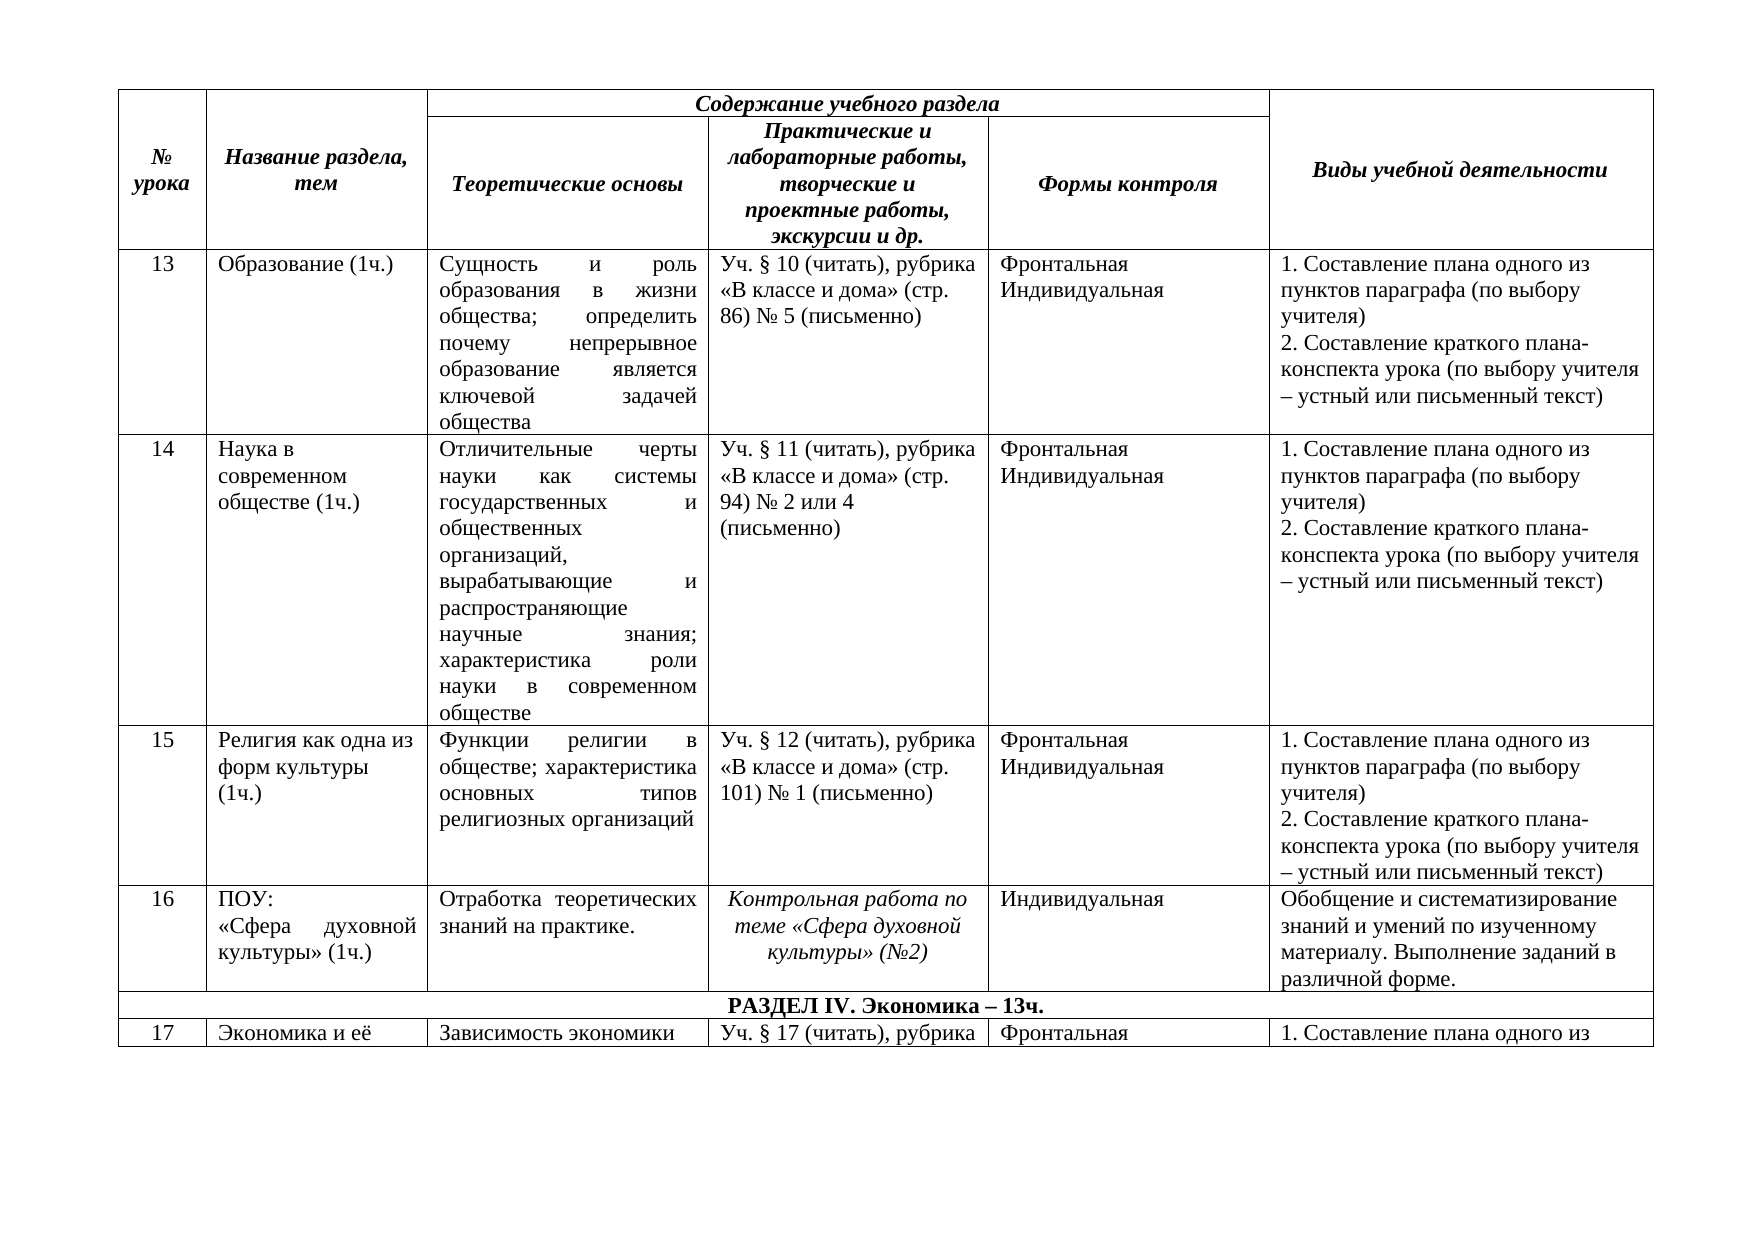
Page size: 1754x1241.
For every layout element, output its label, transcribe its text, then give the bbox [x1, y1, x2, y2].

table_cell Контрольная работа по теме «Сфера духовной культуры» (№2) [709, 886, 988, 991]
table_cell Отличительные черты науки как системы государственных и общественных организаций, вырабатывающие и распространяющие научные знания; характеристика роли науки в современном обществе [428, 435, 708, 725]
table_cell 13 [119, 250, 206, 434]
table_cell 14 [119, 435, 206, 725]
table_header Название раздела, тем [207, 90, 427, 249]
table_cell Отработка теоретических знаний на практике. [428, 886, 708, 991]
table_cell Сущность и роль образования в жизни общества; определить почему непрерывное образование является ключевой задачей общества [428, 250, 708, 434]
table_cell Религия как одна из форм культуры (1ч.) [207, 726, 427, 884]
table_cell Уч. § 10 (читать), рубрика «В классе и дома» (стр. 86) № 5 (письменно) [709, 250, 988, 434]
table_cell Фронтальная Индивидуальная [989, 726, 1269, 884]
table_cell Формы контроля [989, 117, 1269, 249]
table_cell Образование (1ч.) [207, 250, 427, 434]
table_cell Уч. § 17 (читать), рубрика «В классе и дома» (стр. 139) № 2 или 3 (письменно) [709, 1019, 988, 1046]
table_cell Наука в современном обществе (1ч.) [207, 435, 427, 725]
table_cell Уч. § 11 (читать), рубрика «В классе и дома» (стр. 94) № 2 или 4 (письменно) [709, 435, 988, 725]
table_cell Практические и лабораторные работы, творческие и проектные работы, экскурсии и др. [709, 117, 988, 249]
table_cell Уч. § 12 (читать), рубрика «В классе и дома» (стр. 101) № 1 (письменно) [709, 726, 988, 884]
table_cell Индивидуальная [989, 886, 1269, 991]
table_cell Фронтальная Индивидуальная [989, 250, 1269, 434]
table_cell 17 [119, 1019, 206, 1046]
table_cell Функции религии в обществе; характеристика основных типов религиозных организаций [428, 726, 708, 884]
table_cell 15 [119, 726, 206, 884]
table_header № урока [119, 90, 206, 249]
table_cell Теоретические основы [428, 117, 708, 249]
table_cell Фронтальная Индивидуальная [989, 1019, 1269, 1046]
table_cell РАЗДЕЛ IV. Экономика – 13ч. [119, 992, 1653, 1018]
table_header Содержание учебного раздела [428, 90, 1269, 116]
table_cell Экономика и её роль в жизни общества (1ч.) [207, 1019, 427, 1046]
table_cell ПОУ: «Сфера духовной культуры» (1ч.) [207, 886, 427, 991]
table_cell Зависимость экономики от объема и направленности наших потребностей; роль экономики в жизни общества [428, 1019, 708, 1046]
table_cell Обобщение и систематизирование знаний и умений по изученному материалу. Выполнение заданий в различной форме. [1270, 886, 1653, 991]
table_cell Фронтальная Индивидуальная [989, 435, 1269, 725]
table_header Виды учебной деятельности [1270, 90, 1653, 249]
table_cell 16 [119, 886, 206, 991]
